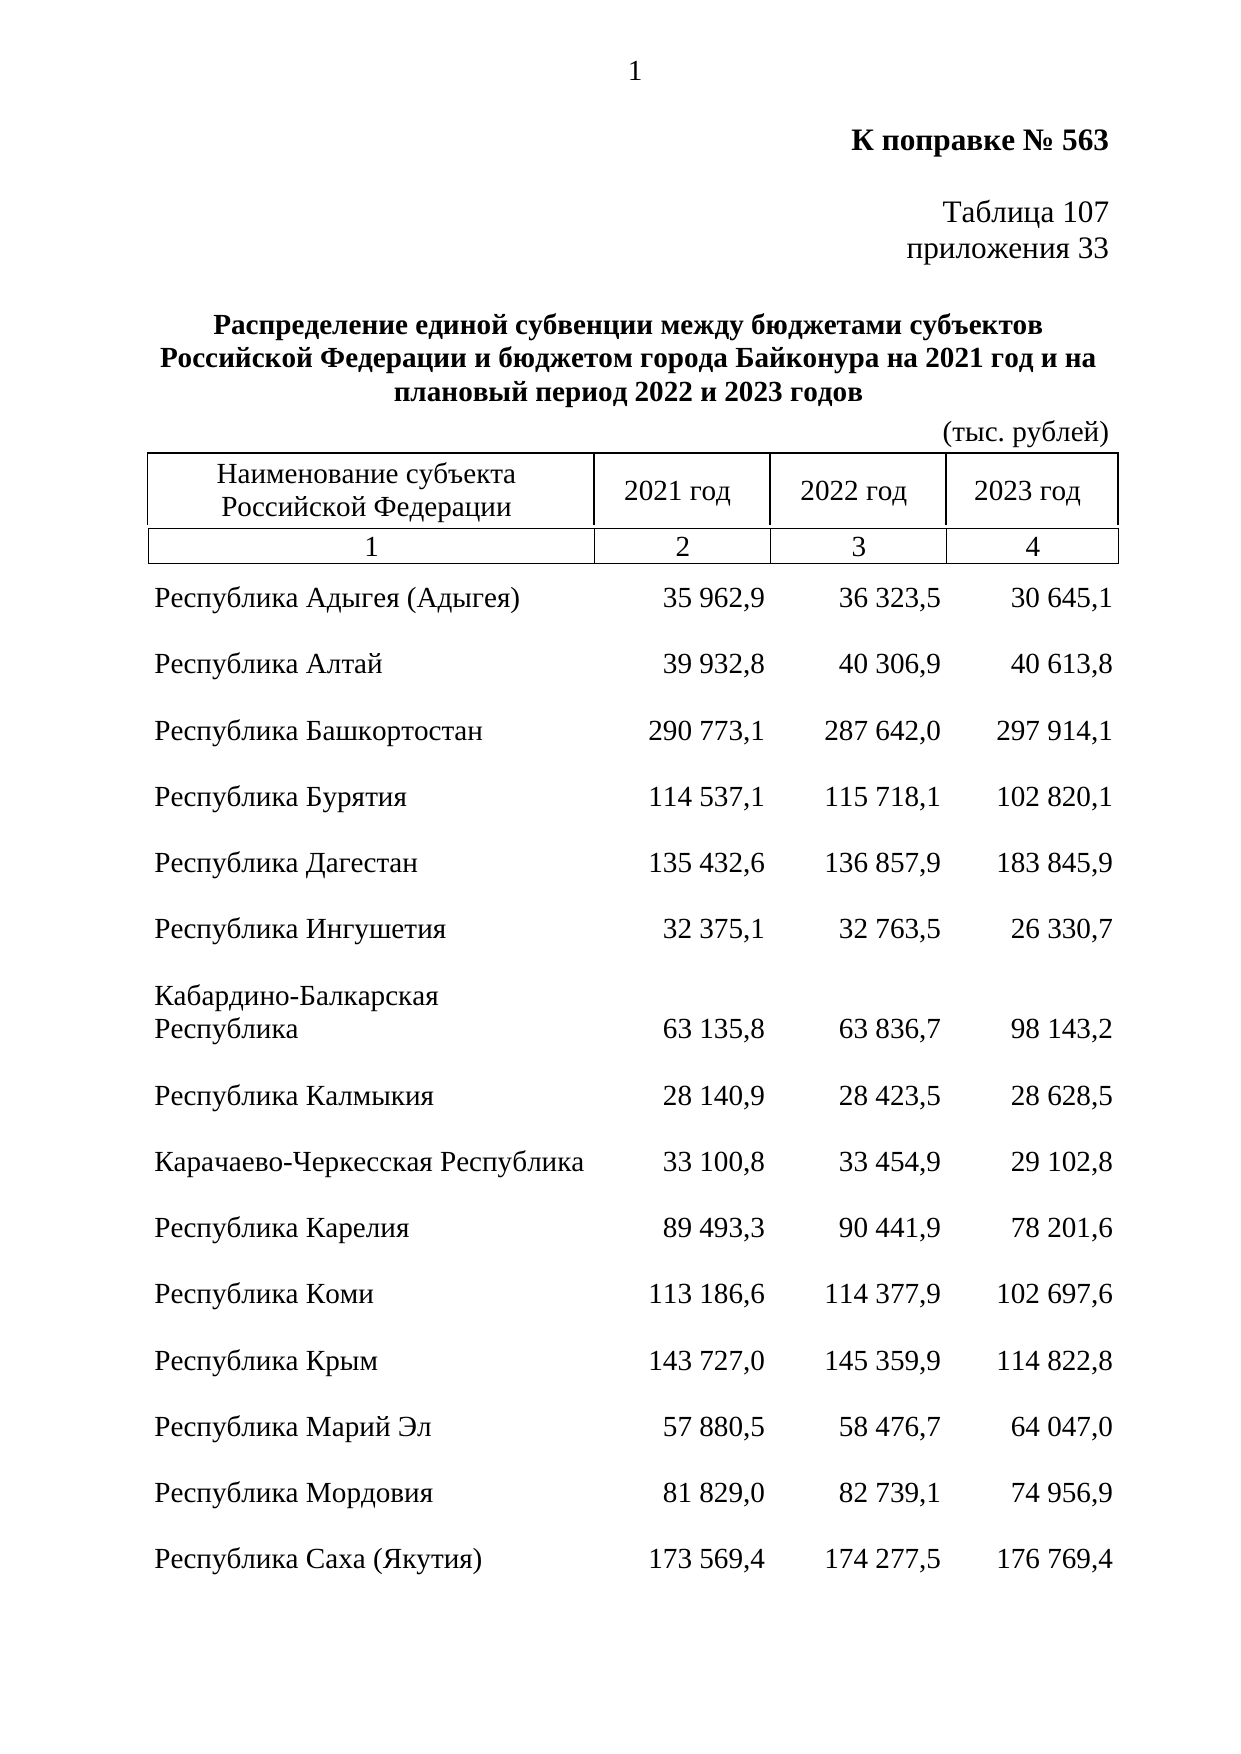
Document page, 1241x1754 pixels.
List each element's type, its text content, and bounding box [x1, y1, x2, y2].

table_cell 28 423,5 [771, 1061, 947, 1127]
table_cell Республика Дагестан [148, 829, 594, 895]
table_cell Карачаево-Черкесская Республика [148, 1128, 594, 1194]
table_cell 114 537,1 [595, 763, 771, 829]
table_cell 290 773,1 [595, 696, 771, 763]
table_cell Республика Адыгея (Адыгея) [148, 564, 594, 630]
table_cell Наименование субъекта Российской Федерации [148, 454, 593, 525]
table_cell Республика Бурятия [148, 763, 594, 829]
table_cell 143 727,0 [595, 1326, 771, 1392]
table_cell Распределение единой субвенции между бюджетами субъектов Российской Федерации и бюджетом города Байконура на 2021 год и на плановый период 2022 и 2023 годов [148, 304, 1118, 411]
table_cell Республика Крым [148, 1326, 594, 1392]
table_cell 29 102,8 [947, 1128, 1118, 1194]
table_cell Республика Калмыкия [148, 1061, 594, 1127]
table_cell 114 822,8 [947, 1326, 1118, 1392]
table_cell 89 493,3 [595, 1194, 771, 1260]
table_cell 57 880,5 [595, 1393, 771, 1459]
table_cell 174 277,5 [771, 1525, 947, 1591]
table_cell 135 432,6 [595, 829, 771, 895]
table_cell 30 645,1 [947, 564, 1118, 630]
table_cell 39 932,8 [595, 630, 771, 696]
table_cell 36 323,5 [771, 564, 947, 630]
table_cell 74 956,9 [947, 1459, 1118, 1525]
table_cell 28 140,9 [595, 1061, 771, 1127]
table_cell Республика Алтай [148, 630, 594, 696]
table_cell Республика Саха (Якутия) [148, 1525, 594, 1591]
table_cell 81 829,0 [595, 1459, 771, 1525]
table_cell 40 306,9 [771, 630, 947, 696]
table_header К поправке № 563 Таблица 107 приложения 33 [148, 118, 1118, 304]
table_cell 26 330,7 [947, 895, 1118, 961]
table_cell Республика Коми [148, 1260, 594, 1326]
table_header 1 [149, 529, 594, 563]
table_cell 35 962,9 [595, 564, 771, 630]
table_cell Республика Мордовия [148, 1459, 594, 1525]
table_cell 98 143,2 [947, 961, 1118, 1061]
table_cell 183 845,9 [947, 829, 1118, 895]
table_cell Республика Башкортостан [148, 696, 594, 763]
table_cell 2023 год [947, 454, 1117, 525]
table_cell Республика Ингушетия [148, 895, 594, 961]
table_cell 114 377,9 [771, 1260, 947, 1326]
table_cell 78 201,6 [947, 1194, 1118, 1260]
table_cell 90 441,9 [771, 1194, 947, 1260]
table_cell 136 857,9 [771, 829, 947, 895]
table_cell 145 359,9 [771, 1326, 947, 1392]
table_cell Кабардино-Балкарская Республика [148, 961, 594, 1061]
table_cell 32 375,1 [595, 895, 771, 961]
table_cell 287 642,0 [771, 696, 947, 763]
table_cell 40 613,8 [947, 630, 1118, 696]
table_cell 33 100,8 [595, 1128, 771, 1194]
table_header 3 [771, 529, 946, 563]
table_cell 58 476,7 [771, 1393, 947, 1459]
table_cell Республика Карелия [148, 1194, 594, 1260]
table_cell Республика Марий Эл [148, 1393, 594, 1459]
table_cell 64 047,0 [947, 1393, 1118, 1459]
table_cell 2021 год [595, 454, 769, 525]
table_cell 115 718,1 [771, 763, 947, 829]
table_cell 32 763,5 [771, 895, 947, 961]
table_cell 176 769,4 [947, 1525, 1118, 1591]
table_cell 102 697,6 [947, 1260, 1118, 1326]
table_cell 113 186,6 [595, 1260, 771, 1326]
table_header 2 [595, 529, 770, 563]
table_cell 63 836,7 [771, 961, 947, 1061]
table_header 4 [947, 529, 1118, 563]
table_cell 82 739,1 [771, 1459, 947, 1525]
table_cell 63 135,8 [595, 961, 771, 1061]
table_cell 173 569,4 [595, 1525, 771, 1591]
table_cell 297 914,1 [947, 696, 1118, 763]
table_cell 2022 год [771, 454, 945, 525]
table_cell 33 454,9 [771, 1128, 947, 1194]
table_cell 102 820,1 [947, 763, 1118, 829]
table_cell (тыс. рублей) [148, 411, 1118, 452]
table_cell 28 628,5 [947, 1061, 1118, 1127]
